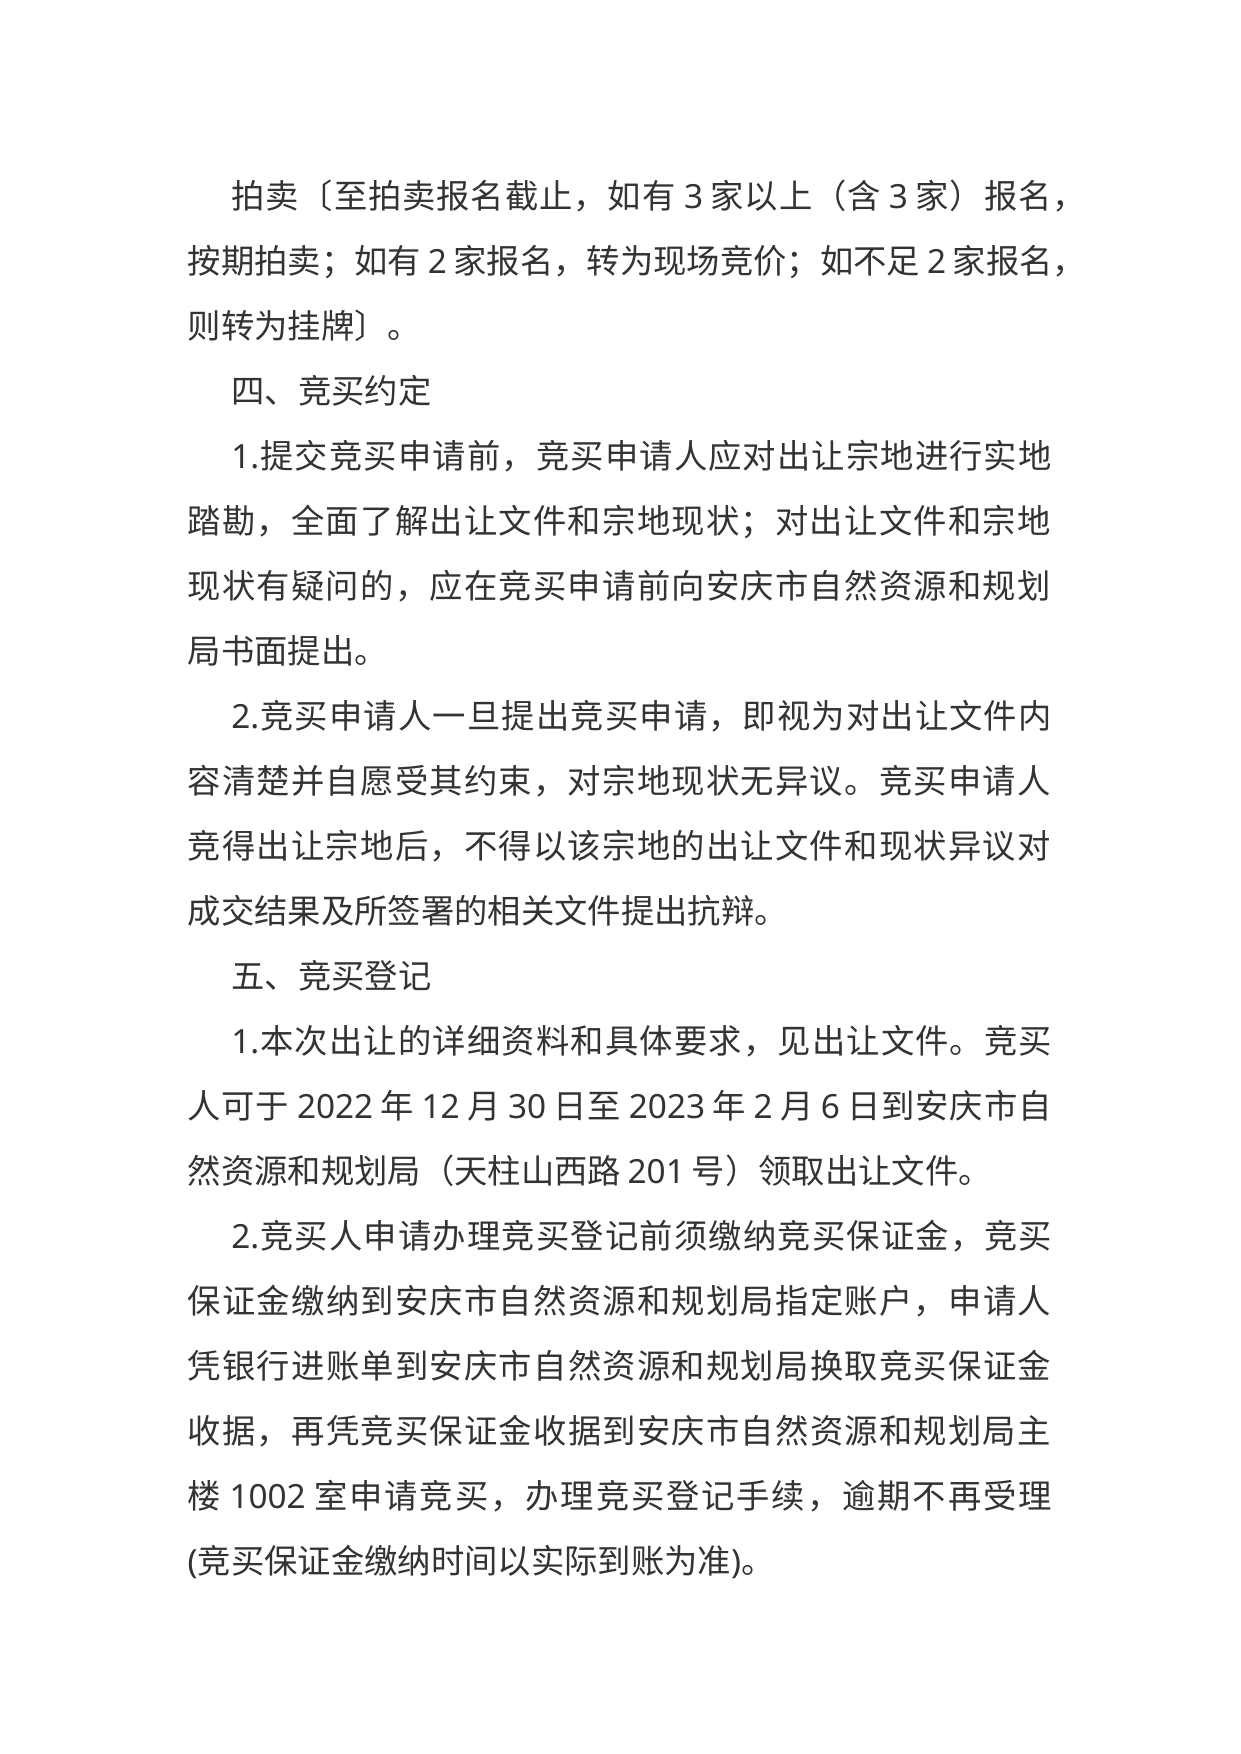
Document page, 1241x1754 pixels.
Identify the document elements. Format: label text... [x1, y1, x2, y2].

text 2.竞买申请人一旦提出竞买申请，即视为对出让文件内容清楚并自愿受其约束，对宗地现状无异议。竞买申请人竞得出让宗地后，不得以该宗地的出让文件和现状异议对成交结果及所签署的相关文件提出抗辩。 [187, 682, 1053, 942]
text 1.提交竞买申请前，竞买申请人应对出让宗地进行实地踏勘，全面了解出让文件和宗地现状；对出让文件和宗地现状有疑问的，应在竞买申请前向安庆市自然资源和规划局书面提出。 [187, 422, 1053, 682]
text 四、竞买约定 [187, 357, 1053, 422]
text 拍卖〔至拍卖报名截止，如有3家以上（含3家）报名，按期拍卖；如有2家报名，转为现场竞价；如不足2家报名，则转为挂牌〕。 [187, 162, 1053, 357]
text 五、竞买登记 [187, 942, 1053, 1007]
text 2.竞买人申请办理竞买登记前须缴纳竞买保证金，竞买保证金缴纳到安庆市自然资源和规划局指定账户，申请人凭银行进账单到安庆市自然资源和规划局换取竞买保证金收据，再凭竞买保证金收据到安庆市自然资源和规划局主楼1002室申请竞买，办理竞买登记手续，逾期不再受理(竞买保证金缴纳时间以实际到账为准)。 [187, 1202, 1053, 1592]
text 1.本次出让的详细资料和具体要求，见出让文件。竞买人可于2022年12月30日至2023年2月6日到安庆市自然资源和规划局（天柱山西路201号）领取出让文件。 [187, 1007, 1053, 1202]
